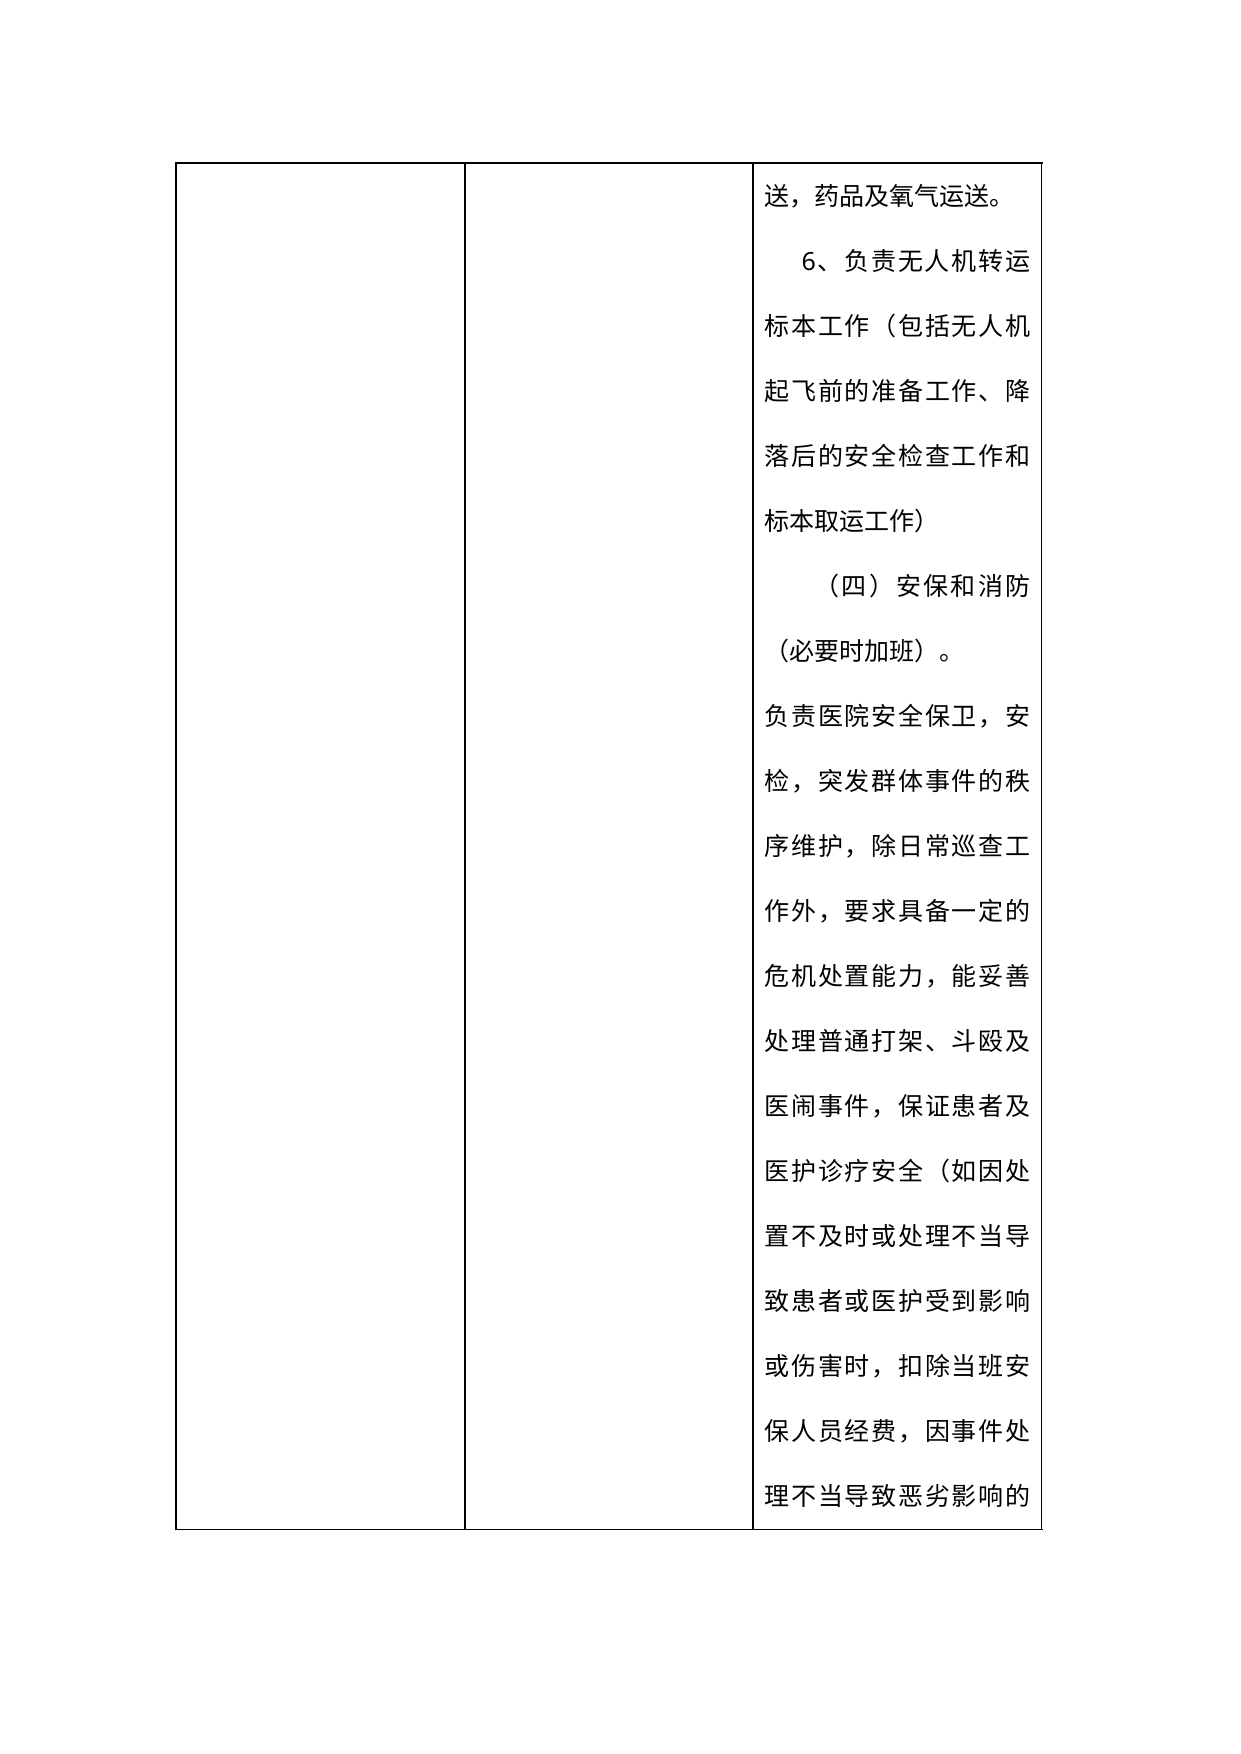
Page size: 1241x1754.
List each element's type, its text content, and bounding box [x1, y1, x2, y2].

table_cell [754, 164, 1041, 1528]
table_cell [466, 164, 752, 1528]
table_cell 1 [177, 164, 464, 1528]
